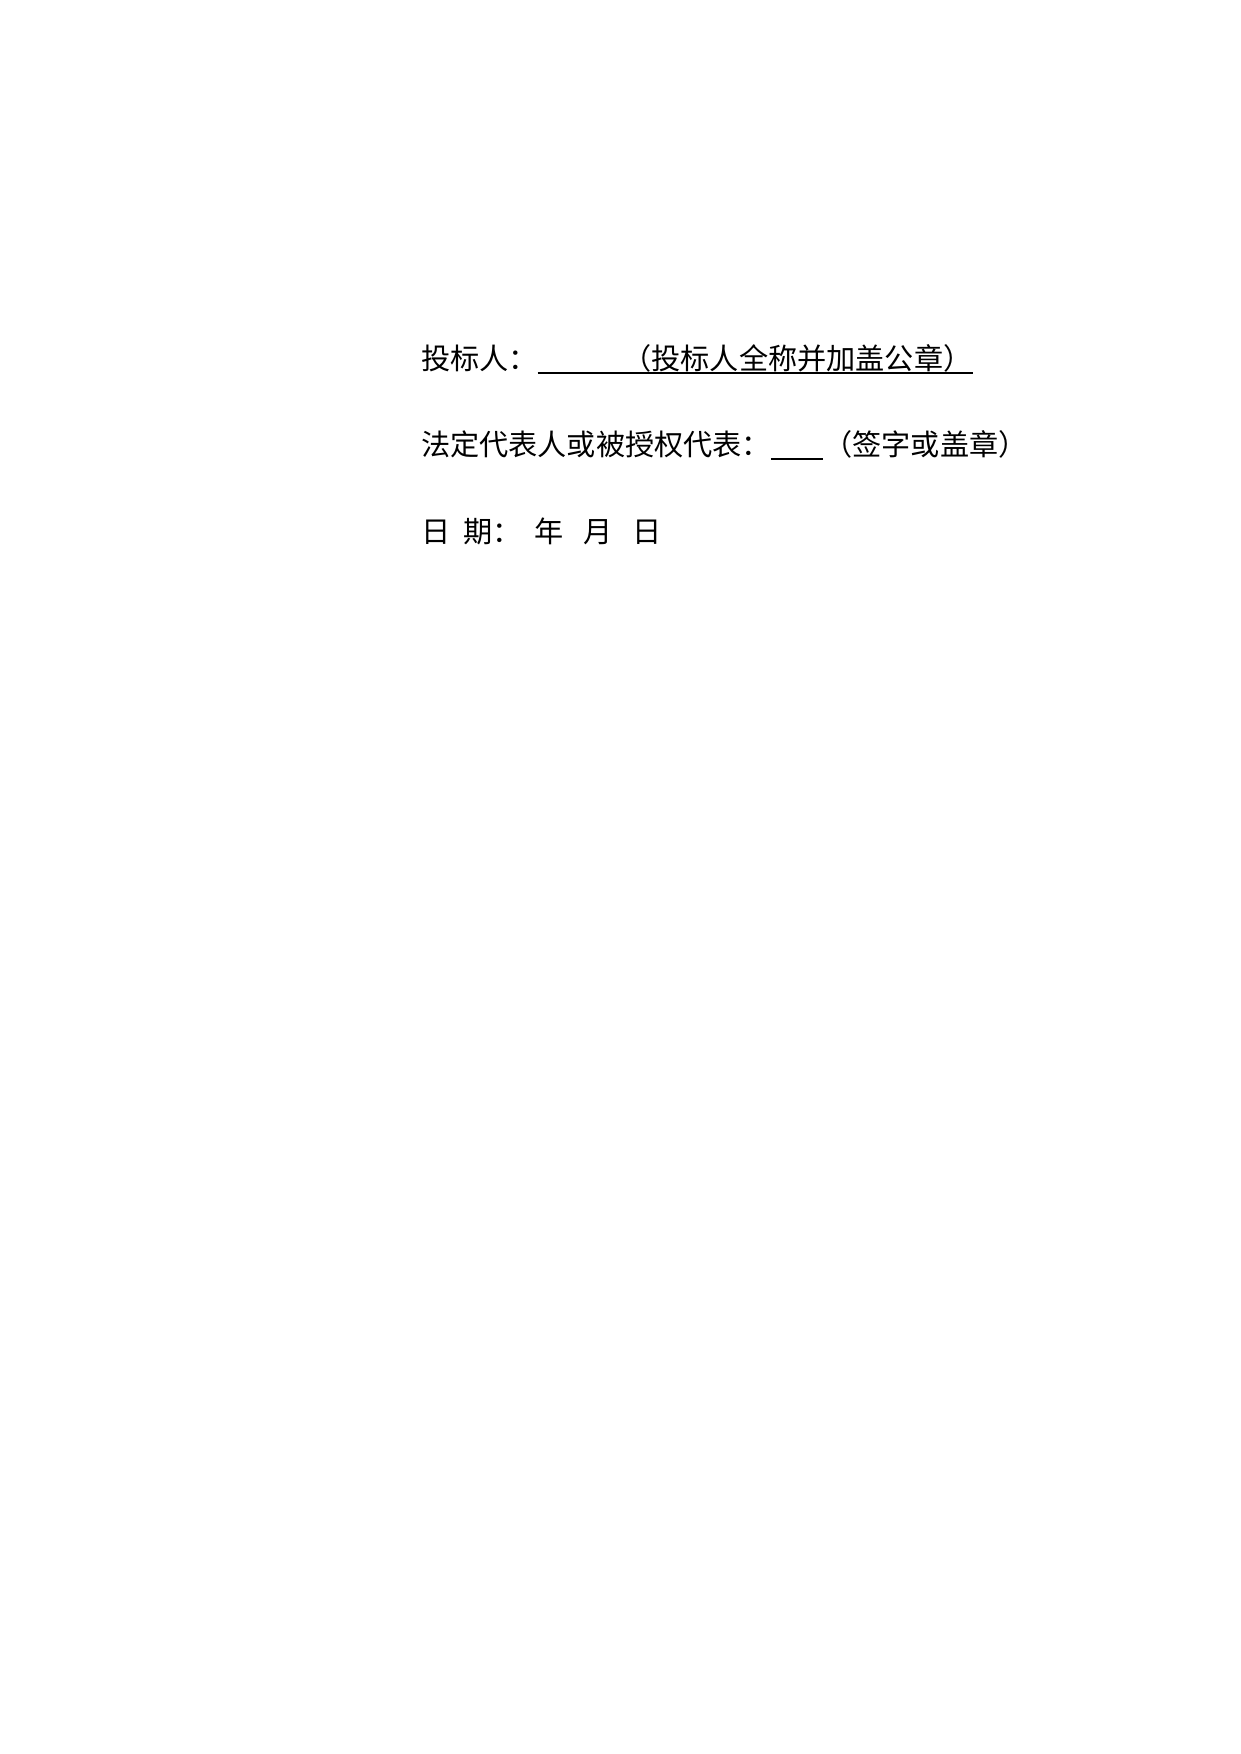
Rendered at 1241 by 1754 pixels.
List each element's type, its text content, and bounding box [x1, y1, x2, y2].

text 投标人： （投标人全称并加盖公章） [187, 324, 1053, 389]
text 日 期： 年 月 日 [187, 497, 1053, 562]
text 法定代表人或被授权代表： （签字或盖章） [187, 411, 1053, 476]
